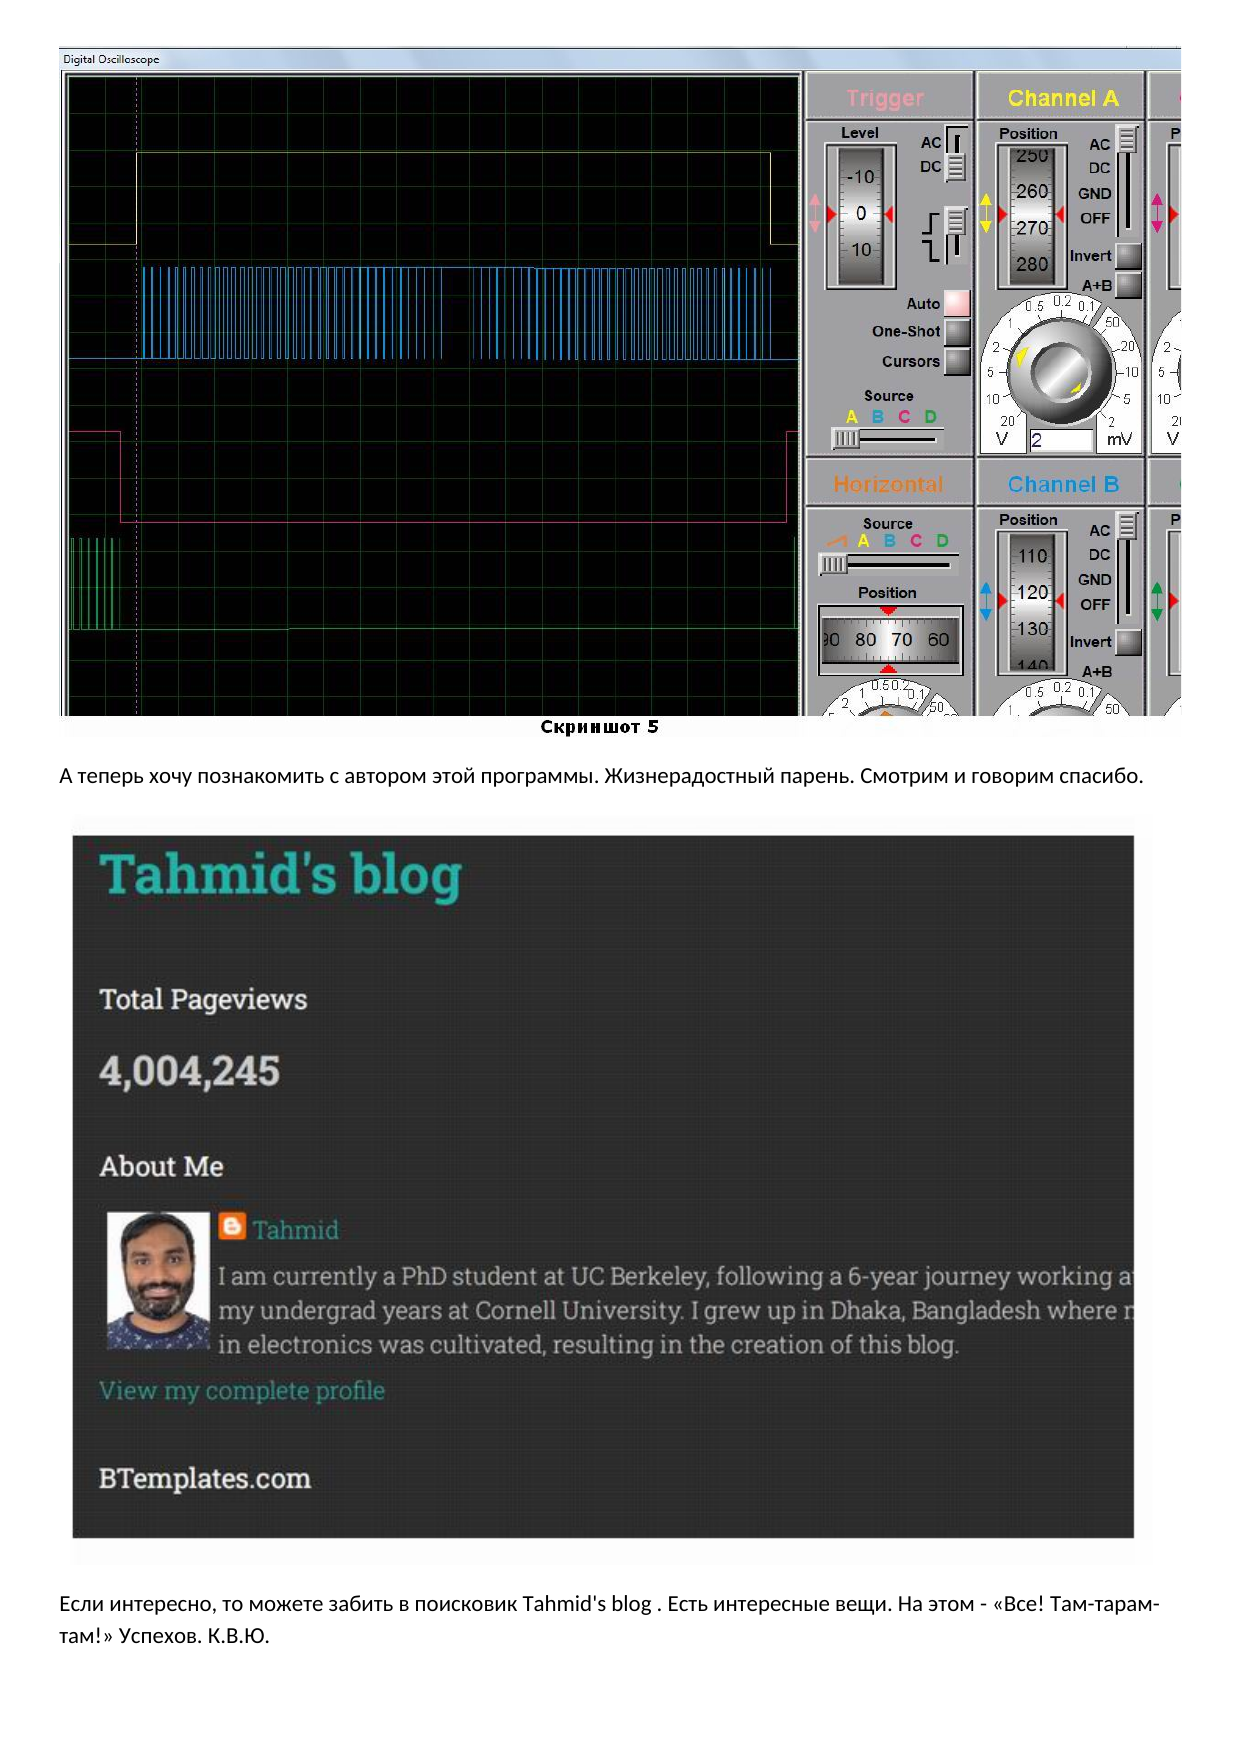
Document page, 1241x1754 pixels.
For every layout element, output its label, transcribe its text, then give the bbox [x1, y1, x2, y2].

text Если интересно, то можете забить в поисковик Tahmid's blog . Есть интересные вещи. На этом - «Все! Там-тарам-там!» Успехов. К.В.Ю. [59, 1589, 1181, 1649]
picture [59, 29, 1182, 737]
text А теперь хочу познакомить с автором этой программы. Жизнерадостный парень. Смотрим и говорим спасибо. [59, 761, 1181, 789]
picture [59, 814, 1153, 1565]
